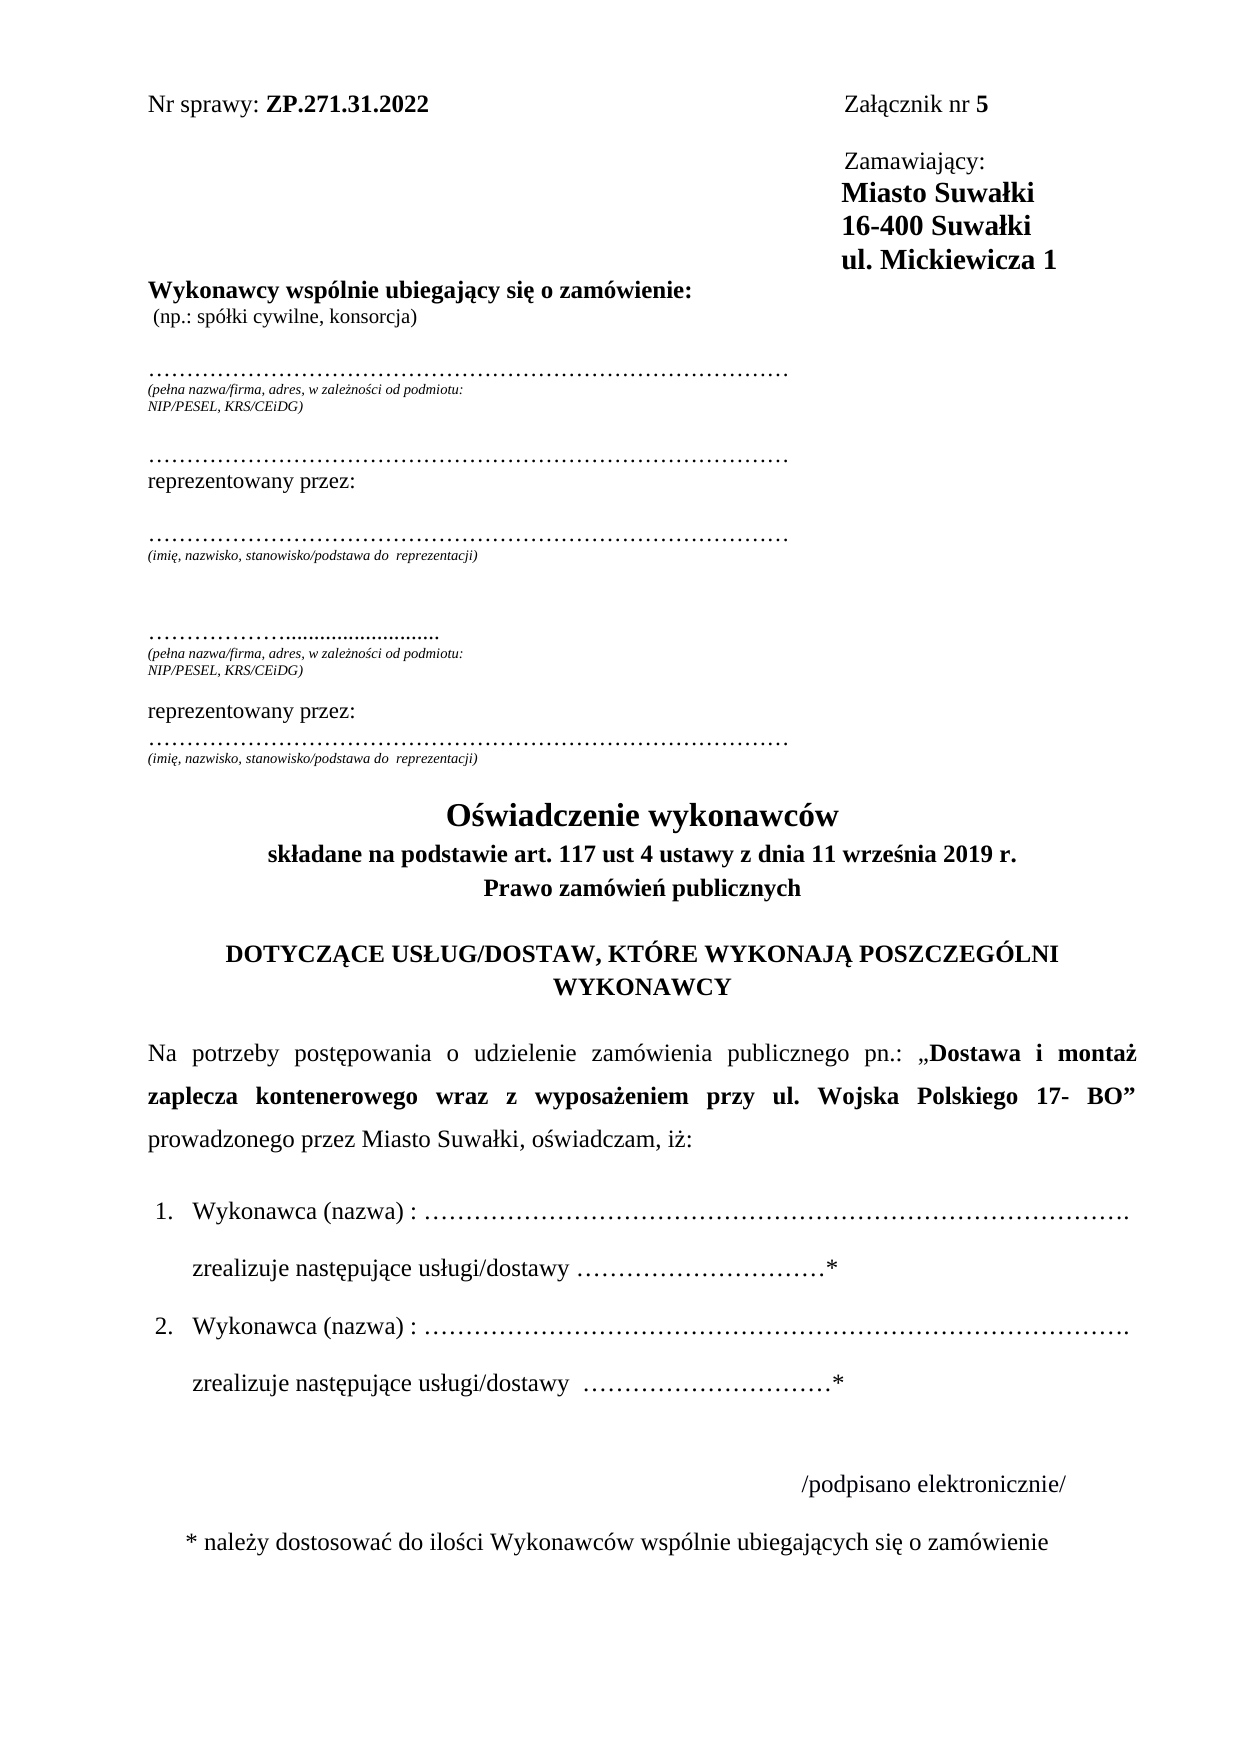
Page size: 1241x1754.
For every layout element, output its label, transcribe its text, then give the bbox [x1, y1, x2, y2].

text DOTYCZĄCE USŁUG/DOSTAW, KTÓRE WYKONAJĄ POSZCZEGÓLNI WYKONAWCY [148, 939, 1137, 1000]
text (pełna nazwa/firma, adres, w zależności od podmiotu: NIP/PESEL, KRS/CEiDG) [148, 381, 517, 414]
text ………………………………………………………………………… [148, 441, 1137, 467]
text Oświadczenie wykonawców [148, 796, 1137, 834]
text ul. Mickiewicza 1 [841, 242, 1137, 276]
text Wykonawcy wspólnie ubiegający się o zamówienie: [148, 276, 1137, 304]
text składane na podstawie art. 117 ust 4 ustawy z dnia 11 września 2019 r. [148, 839, 1137, 868]
text ………………………………………………………………………… [148, 724, 1137, 750]
text ………………........................... [148, 618, 1137, 644]
text (imię, nazwisko, stanowisko/podstawa do reprezentacji) [148, 750, 517, 767]
text Zamawiający: [664, 146, 1137, 175]
text Na potrzeby postępowania o udzielenie zamówienia publicznego pn.: „Dostawa i montaż zaplecza kontenerowego wraz z wyposażeniem przy ul. Wojska Polskiego 17- BO” prowadzonego przez Miasto Suwałki, oświadczam, iż: [148, 1038, 1137, 1153]
list Wykonawca (nazwa) : …………………………………………………………………………. [154, 1311, 1137, 1339]
text * należy dostosować do ilości Wykonawców wspólnie ubiegających się o zamówienie [185, 1527, 1137, 1555]
text reprezentowany przez: [148, 697, 1137, 724]
text ………………………………………………………………………… [148, 520, 1137, 546]
list Wykonawca (nazwa) : …………………………………………………………………………. [154, 1196, 1137, 1224]
text (np.: spółki cywilne, konsorcja) [148, 304, 1137, 328]
text (imię, nazwisko, stanowisko/podstawa do reprezentacji) [148, 546, 517, 563]
text /podpisano elektronicznie/ [148, 1469, 1137, 1498]
text Prawo zamówień publicznych [148, 873, 1137, 901]
text 16-400 Suwałki [841, 208, 1137, 242]
text ………………………………………………………………………… [148, 355, 1137, 381]
text (pełna nazwa/firma, adres, w zależności od podmiotu: NIP/PESEL, KRS/CEiDG) [148, 644, 517, 678]
text Nr sprawy: ZP.271.31.2022 Załącznik nr 5 [148, 89, 1137, 117]
list zrealizuje następujące usługi/dostawy …………………………* [192, 1368, 1137, 1397]
text Miasto Suwałki [841, 175, 1137, 208]
list zrealizuje następujące usługi/dostawy …………………………* [192, 1253, 1137, 1282]
text reprezentowany przez: [148, 467, 1137, 494]
